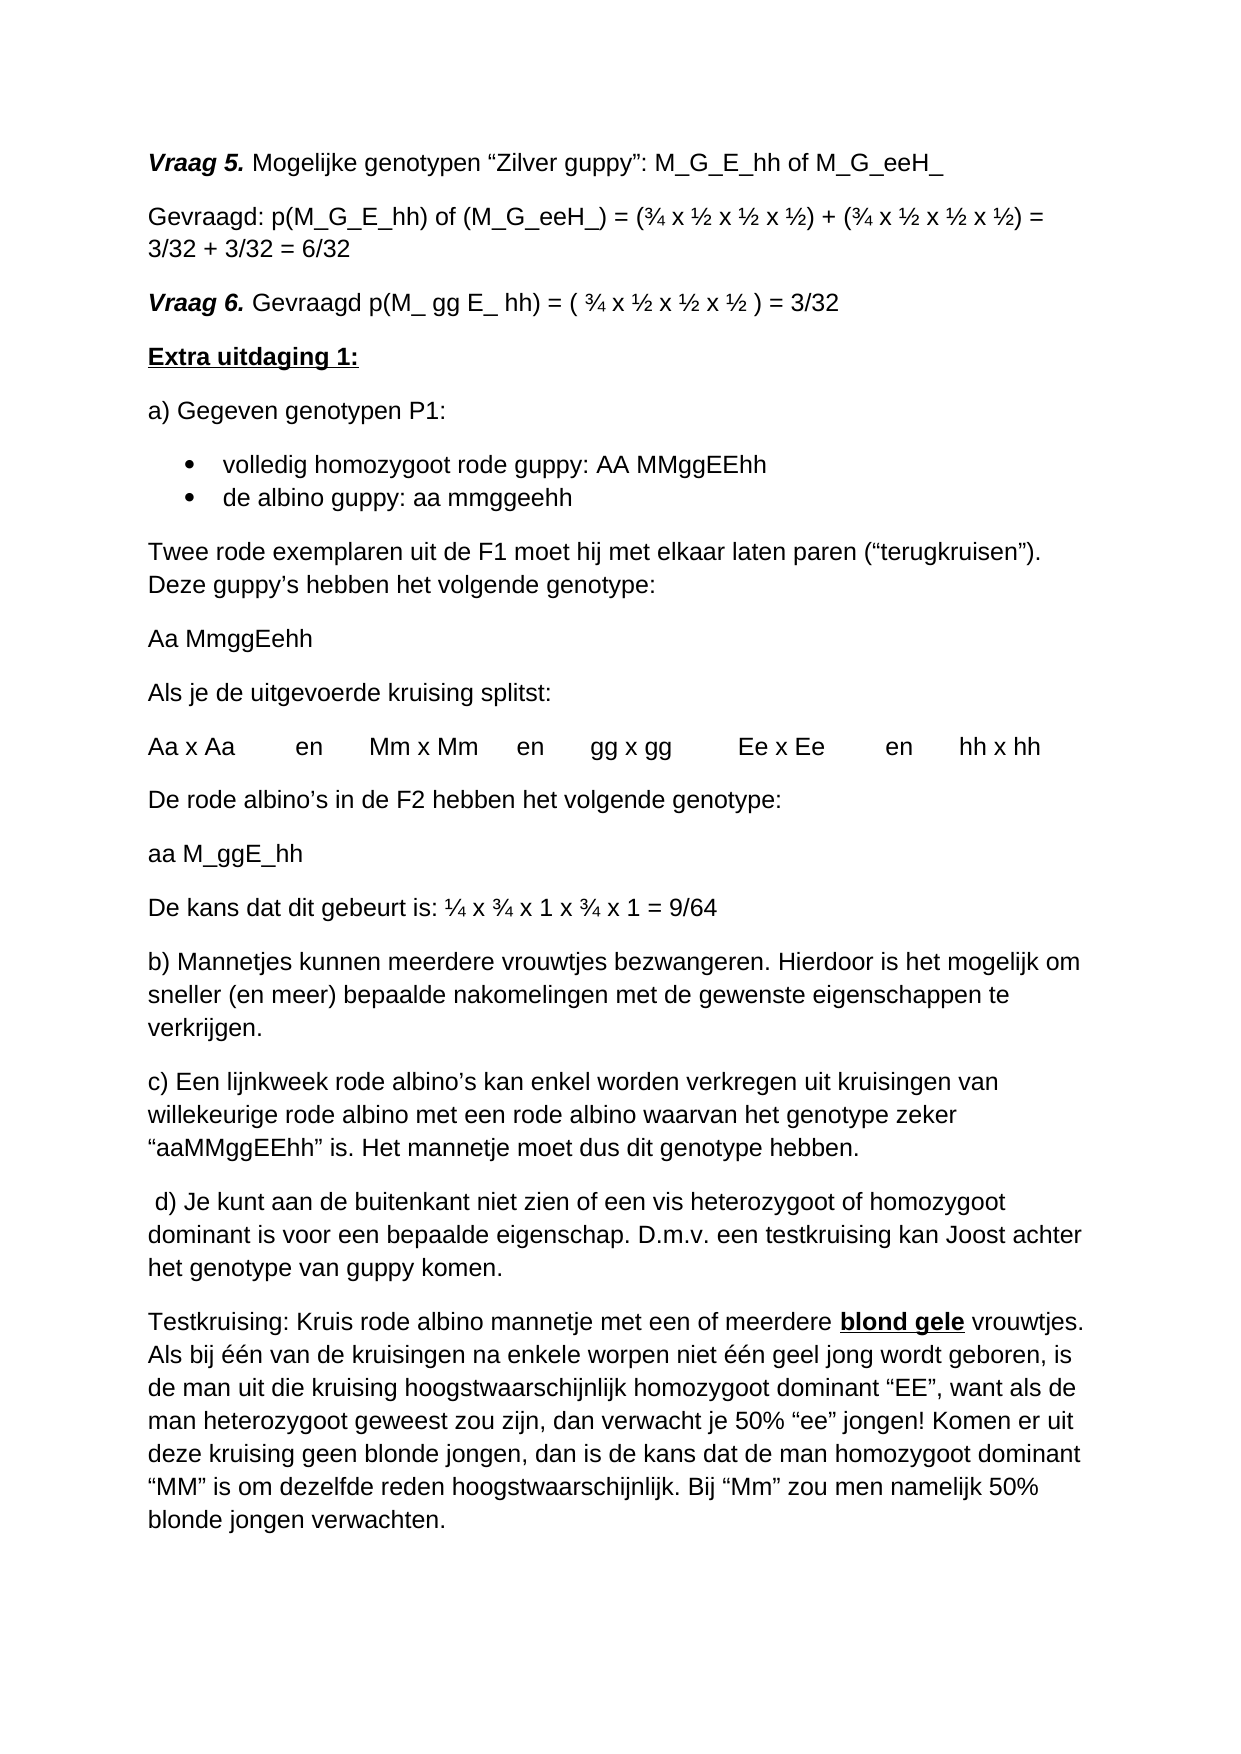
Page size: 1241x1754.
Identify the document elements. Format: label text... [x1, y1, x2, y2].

text Vraag 5. Mogelijke genotypen “Zilver guppy”: M_G_E_hh of M_G_eeH_ [148, 148, 1093, 176]
text Aa x Aa en Mm x Mm en gg x gg Ee x Ee en hh x hh [148, 732, 1093, 760]
text Twee rode exemplaren uit de F1 moet hij met elkaar laten paren (“terugkruisen”). Deze guppy’s hebben het volgende genotype: [148, 537, 1093, 599]
text De kans dat dit gebeurt is: ¼ x ¾ x 1 x ¾ x 1 = 9/64 [148, 893, 1093, 922]
text Vraag 6. Gevraagd p(M_ gg E_ hh) = ( ¾ x ½ x ½ x ½ ) = 3/32 [148, 288, 1093, 317]
text a) Gegeven genotypen P1: [148, 396, 1093, 425]
text Testkruising: Kruis rode albino mannetje met een of meerdere blond gele vrouwtjes. Als bij één van de kruisingen na enkele worpen niet één geel jong wordt geboren, is de man uit die kruising hoogstwaarschijnlijk homozygoot dominant “EE”, want als de man heterozygoot geweest zou zijn, dan verwacht je 50% “ee” jongen! Komen er uit deze kruising geen blonde jongen, dan is de kans dat de man homozygoot dominant “MM” is om dezelfde reden hoogstwaarschijnlijk. Bij “Mm” zou men namelijk 50% blonde jongen verwachten. [148, 1307, 1093, 1533]
text d) Je kunt aan de buitenkant niet zien of een vis heterozygoot of homozygoot dominant is voor een bepaalde eigenschap. D.m.v. een testkruising kan Joost achter het genotype van guppy komen. [148, 1187, 1093, 1282]
text Aa MmggEehh [148, 624, 1093, 653]
text Extra uitdaging 1: [148, 342, 1093, 371]
text Als je de uitgevoerde kruising splitst: [148, 678, 1093, 706]
text De rode albino’s in de F2 hebben het volgende genotype: [148, 785, 1093, 814]
list volledig homozygoot rode guppy: AA MMggEEhh [185, 450, 1093, 479]
text Gevraagd: p(M_G_E_hh) of (M_G_eeH_) = (¾ x ½ x ½ x ½) + (¾ x ½ x ½ x ½) = 3/32 + 3/32 = 6/32 [148, 201, 1093, 263]
text aa M_ggE_hh [148, 839, 1093, 868]
text c) Een lijnkweek rode albino’s kan enkel worden verkregen uit kruisingen van willekeurige rode albino met een rode albino waarvan het genotype zeker “aaMMggEEhh” is. Het mannetje moet dus dit genotype hebben. [148, 1067, 1093, 1162]
text b) Mannetjes kunnen meerdere vrouwtjes bezwangeren. Hierdoor is het mogelijk om sneller (en meer) bepaalde nakomelingen met de gewenste eigenschappen te verkrijgen. [148, 947, 1093, 1042]
list de albino guppy: aa mmggeehh [185, 483, 1093, 512]
